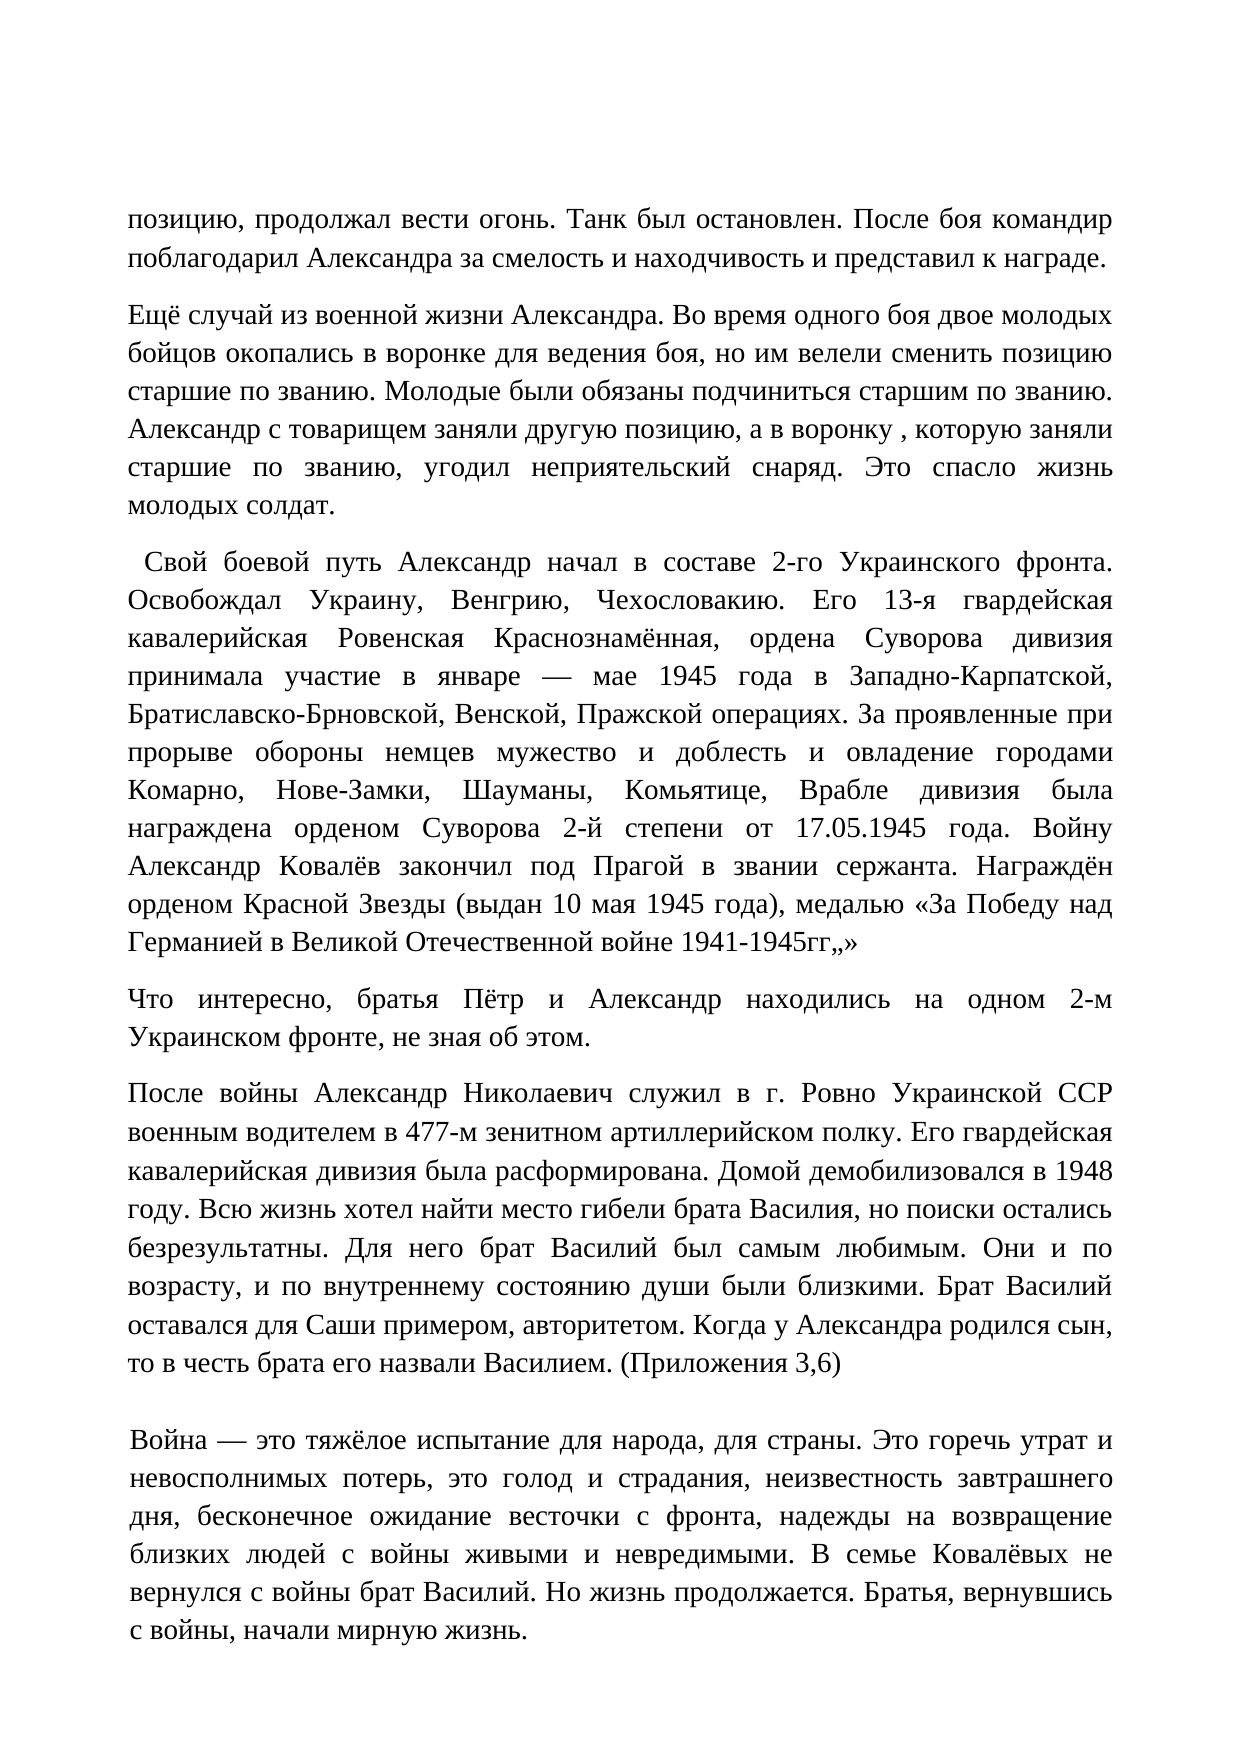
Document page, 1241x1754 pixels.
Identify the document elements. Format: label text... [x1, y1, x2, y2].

text Что интересно, братья Пётр и Александр находились на одном 2-м Украинском фронте, не зная об этом. [127, 978, 1114, 1054]
text Свой боевой путь Александр начал в составе 2-го Украинского фронта. Освобождал Украину, Венгрию, Чехословакию. Его 13-я гвардейская кавалерийская Ровенская Краснознамённая, ордена Суворова дивизия принимала участие в январе — мае 1945 года в Западно-Карпатской, Братиславско-Брновской, Венской, Пражской операциях. За проявленные при прорыве обороны немцев мужество и доблесть и овладение городами Комарно, Нове-Замки, Шауманы, Комьятице, Врабле дивизия была награждена орденом Суворова 2-й степени от 17.05.1945 года. Войну Александр Ковалёв закончил под Прагой в звании сержанта. Награждён орденом Красной Звезды (выдан 10 мая 1945 года), медалью «За Победу над Германией в Великой Отечественной войне 1941-1945гг„» [127, 541, 1114, 959]
text После войны Александр Николаевич служил в г. Ровно Украинской ССР военным водителем в 477-м зенитном артиллерийском полку. Его гвардейская кавалерийская дивизия была расформирована. Домой демобилизовался в 1948 году. Всю жизнь хотел найти место гибели брата Василия, но поиски остались безрезультатны. Для него брат Василий был самым любимым. Они и по возрасту, и по внутреннему состоянию души были близкими. Брат Василий оставался для Саши примером, авторитетом. Когда у Александра родился сын, то в честь брата его назвали Василием. (Приложения 3,6) [127, 1072, 1114, 1380]
text Война — это тяжёлое испытание для народа, для страны. Это горечь утрат и невосполнимых потерь, это голод и страдания, неизвестность завтрашнего дня, бесконечное ожидание весточки с фронта, надежды на возвращение близких людей с войны живыми и невредимыми. В семье Ковалёвых не вернулся с войны брат Василий. Но жизнь продолжается. Братья, вернувшись с войны, начали мирную жизнь. [129, 1419, 1114, 1647]
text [127, 198, 1114, 275]
text Ещё случай из военной жизни Александра. Во время одного боя двое молодых бойцов окопались в воронке для ведения боя, но им велели сменить позицию старшие по званию. Молодые были обязаны подчиниться старшим по званию. Александр с товарищем заняли другую позицию, а в воронку , которую заняли старшие по званию, угодил неприятельский снаряд. Это спасло жизнь молодых солдат. [127, 294, 1114, 522]
